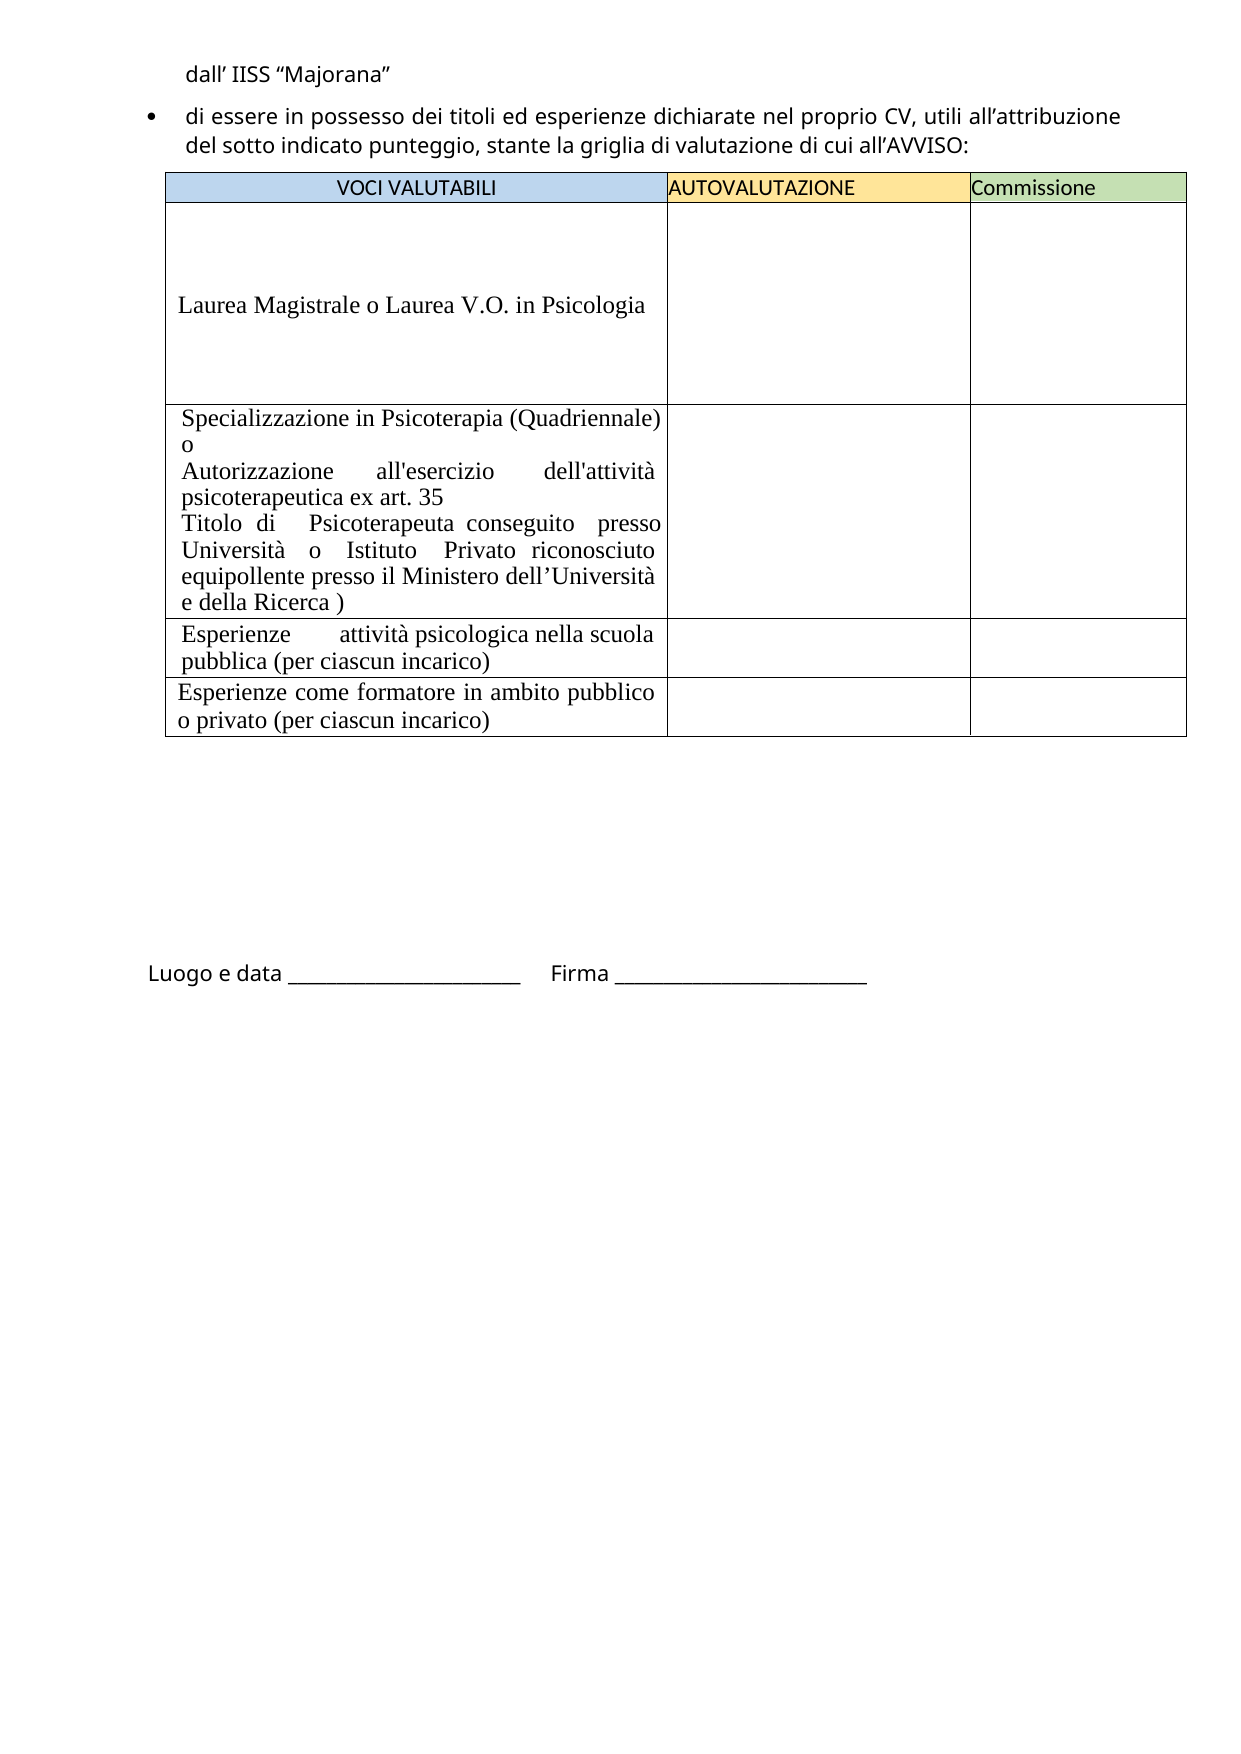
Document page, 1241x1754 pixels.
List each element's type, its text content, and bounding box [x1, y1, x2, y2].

table_cell [668, 405, 970, 618]
table_cell [668, 678, 970, 736]
table_cell Esperienze come formatore in ambito pubblico o privato (per ciascun incarico) [166, 678, 667, 736]
table_cell Specializzazione in Psicoterapia (Quadriennale) o Autorizzazione all'esercizio dell'attività psicoterapeutica ex art. 35 Titolo di Psicoterapeuta conseguito presso Università o Istituto Privato riconosciuto equipollente presso il Ministero dell’Università e della Ricerca ) [166, 405, 667, 618]
table_cell [971, 203, 1186, 404]
table_cell [668, 203, 970, 404]
table_header VOCI VALUTABILI [166, 173, 667, 202]
table_cell [970, 678, 1186, 736]
table_cell Esperienze attività psicologica nella scuola pubblica (per ciascun incarico) [166, 619, 667, 677]
table_cell [668, 619, 970, 677]
table_cell [971, 619, 1186, 677]
text Luogo e data ________________________ Firma __________________________ [148, 958, 1121, 987]
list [148, 59, 1122, 88]
table_header AUTOVALUTAZIONE [668, 173, 970, 202]
list di essere in possesso dei titoli ed esperienze dichiarate nel proprio CV, utili all’attribuzione del sotto indicato punteggio, stante la griglia di valutazione di cui all’AVVISO: [148, 101, 1122, 159]
table_cell [971, 405, 1186, 618]
table_cell Laurea Magistrale o Laurea V.O. in Psicologia [166, 203, 667, 404]
